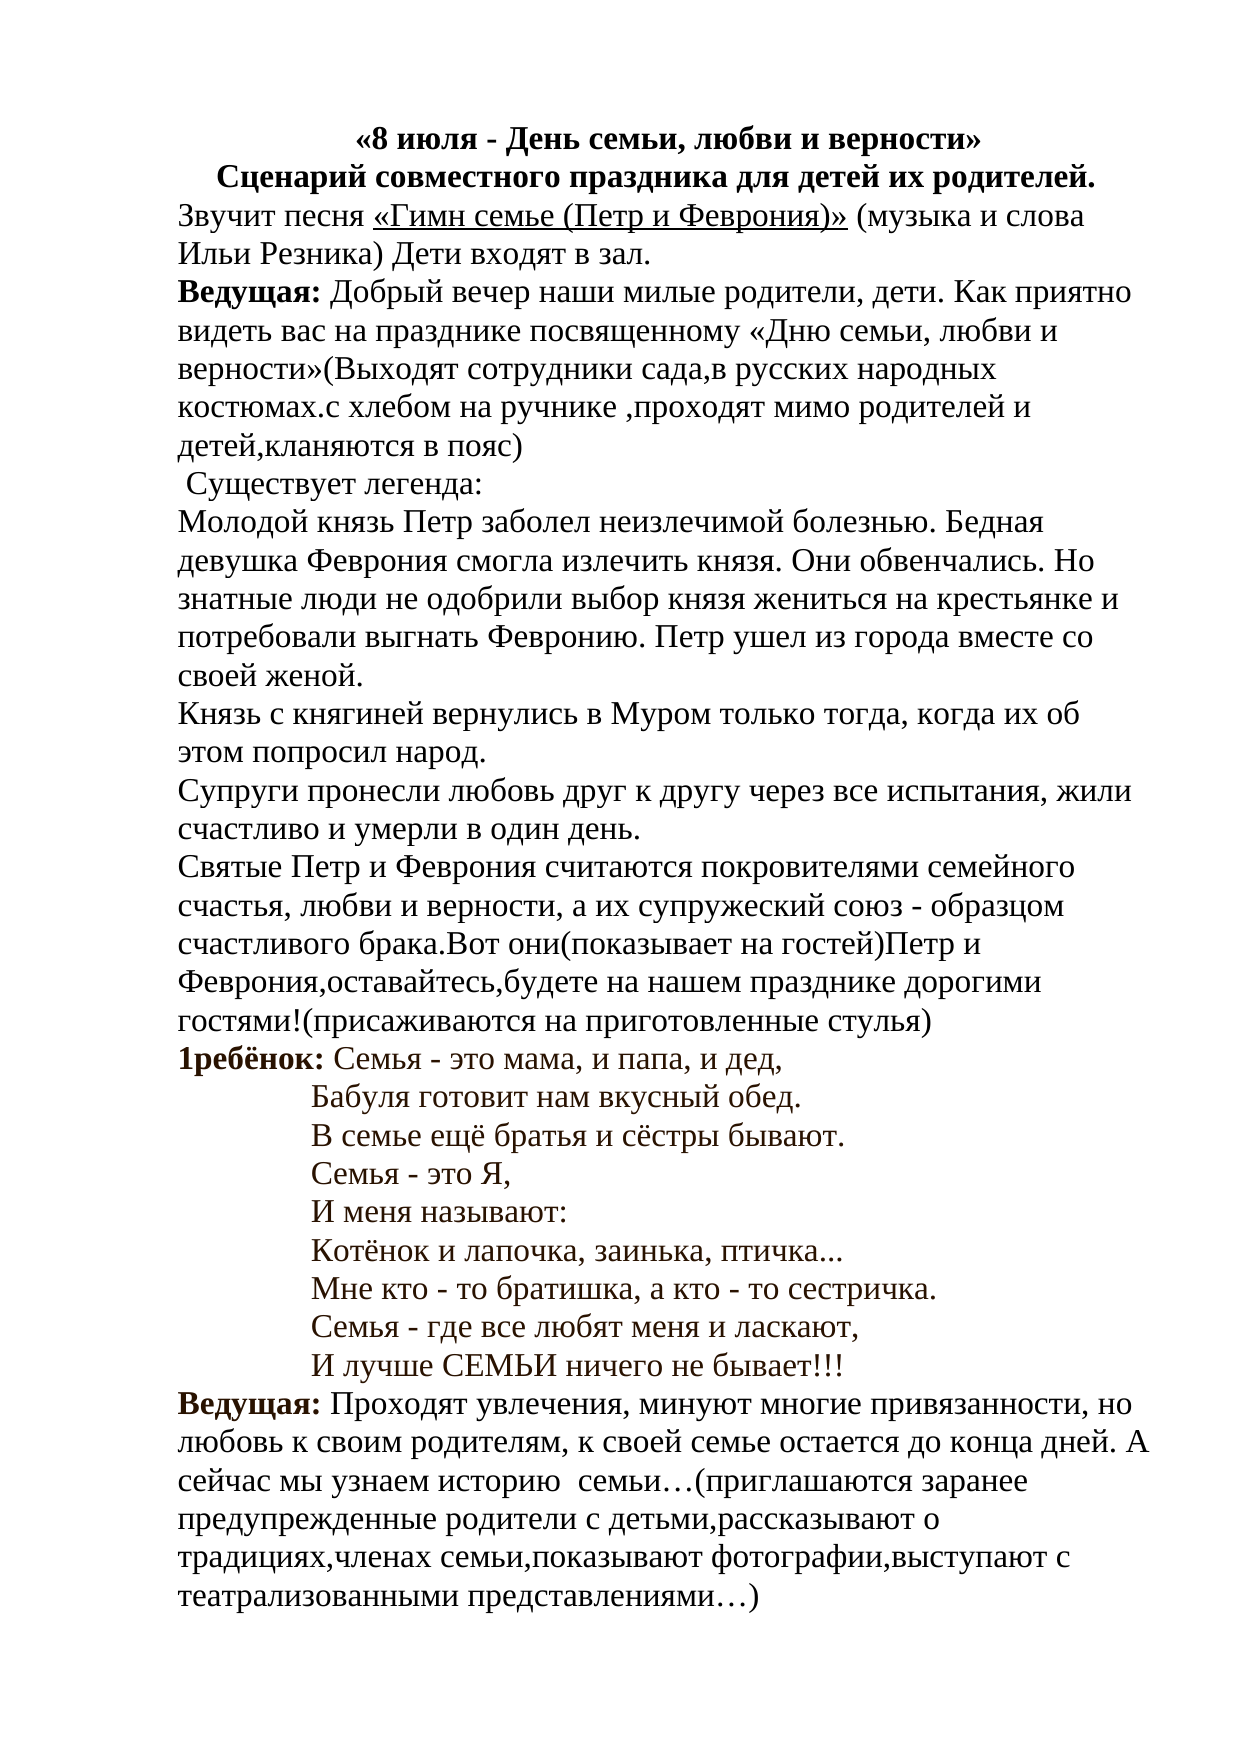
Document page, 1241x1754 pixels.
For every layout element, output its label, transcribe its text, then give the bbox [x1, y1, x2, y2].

text Существует легенда: Молодой князь Петр заболел неизлечимой болезнью. Бедная девушка Феврония смогла излечить князя. Они обвенчались. Но знатные люди не одобрили выбор князя жениться на крестьянке и потребовали выгнать Февронию. Петр ушел из города вместе со своей женой. Князь с княгиней вернулись в Муром только тогда, когда их об этом попросил народ. Супруги пронесли любовь друг к другу через все испытания, жили счастливо и умерли в один день. Святые Петр и Феврония считаются покровителями семейного счастья, любви и верности, а их супружеский союз - образцом счастливого брака.Вот они(показывает на гостей)Петр и Феврония,оставайтесь,будете на нашем празднике дорогими гостями!(присаживаются на приготовленные стулья) [364, 463, 1152, 1038]
text Ведущая: Добрый вечер наши милые родители, дети. Как приятно видеть вас на празднике посвященному «Дню семьи, любви и верности»(Выходят сотрудники сада,в русских народных костюмах.с хлебом на ручнике ,проходят мимо родителей и детей,кланяются в пояс) [177, 271, 1152, 463]
text Звучит песня «Гимн семье (Петр и Феврония)» (музыка и слова Ильи Резника) Дети входят в зал. [651, 195, 1152, 271]
text 1ребёнок: Семья - это мама, и папа, и дед, Бабуля готовит нам вкусный обед. В семье ещё братья и сёстры бывают. Семья - это Я, И меня называют: Котёнок и лапочка, заинька, птичка... Мне кто - то братишка, а кто - то сестричка. Семья - где все любят меня и ласкают, И лучше СЕМЬИ ничего не бывает!!! [177, 1038, 1152, 1383]
text «8 июля - День семьи, любви и верности» [177, 118, 1152, 156]
text Ведущая: Проходят увлечения, минуют многие привязанности, но любовь к своим родителям, к своей семье остается до конца дней. А сейчас мы узнаем историю семьи…(приглашаются заранее предупрежденные родители с детьми,рассказывают о традициях,членах семьи,показывают фотографии,выступают с театрализованными представлениями…) [177, 1383, 1152, 1613]
text Сценарий совместного праздника для детей их родителей. [177, 156, 1152, 195]
